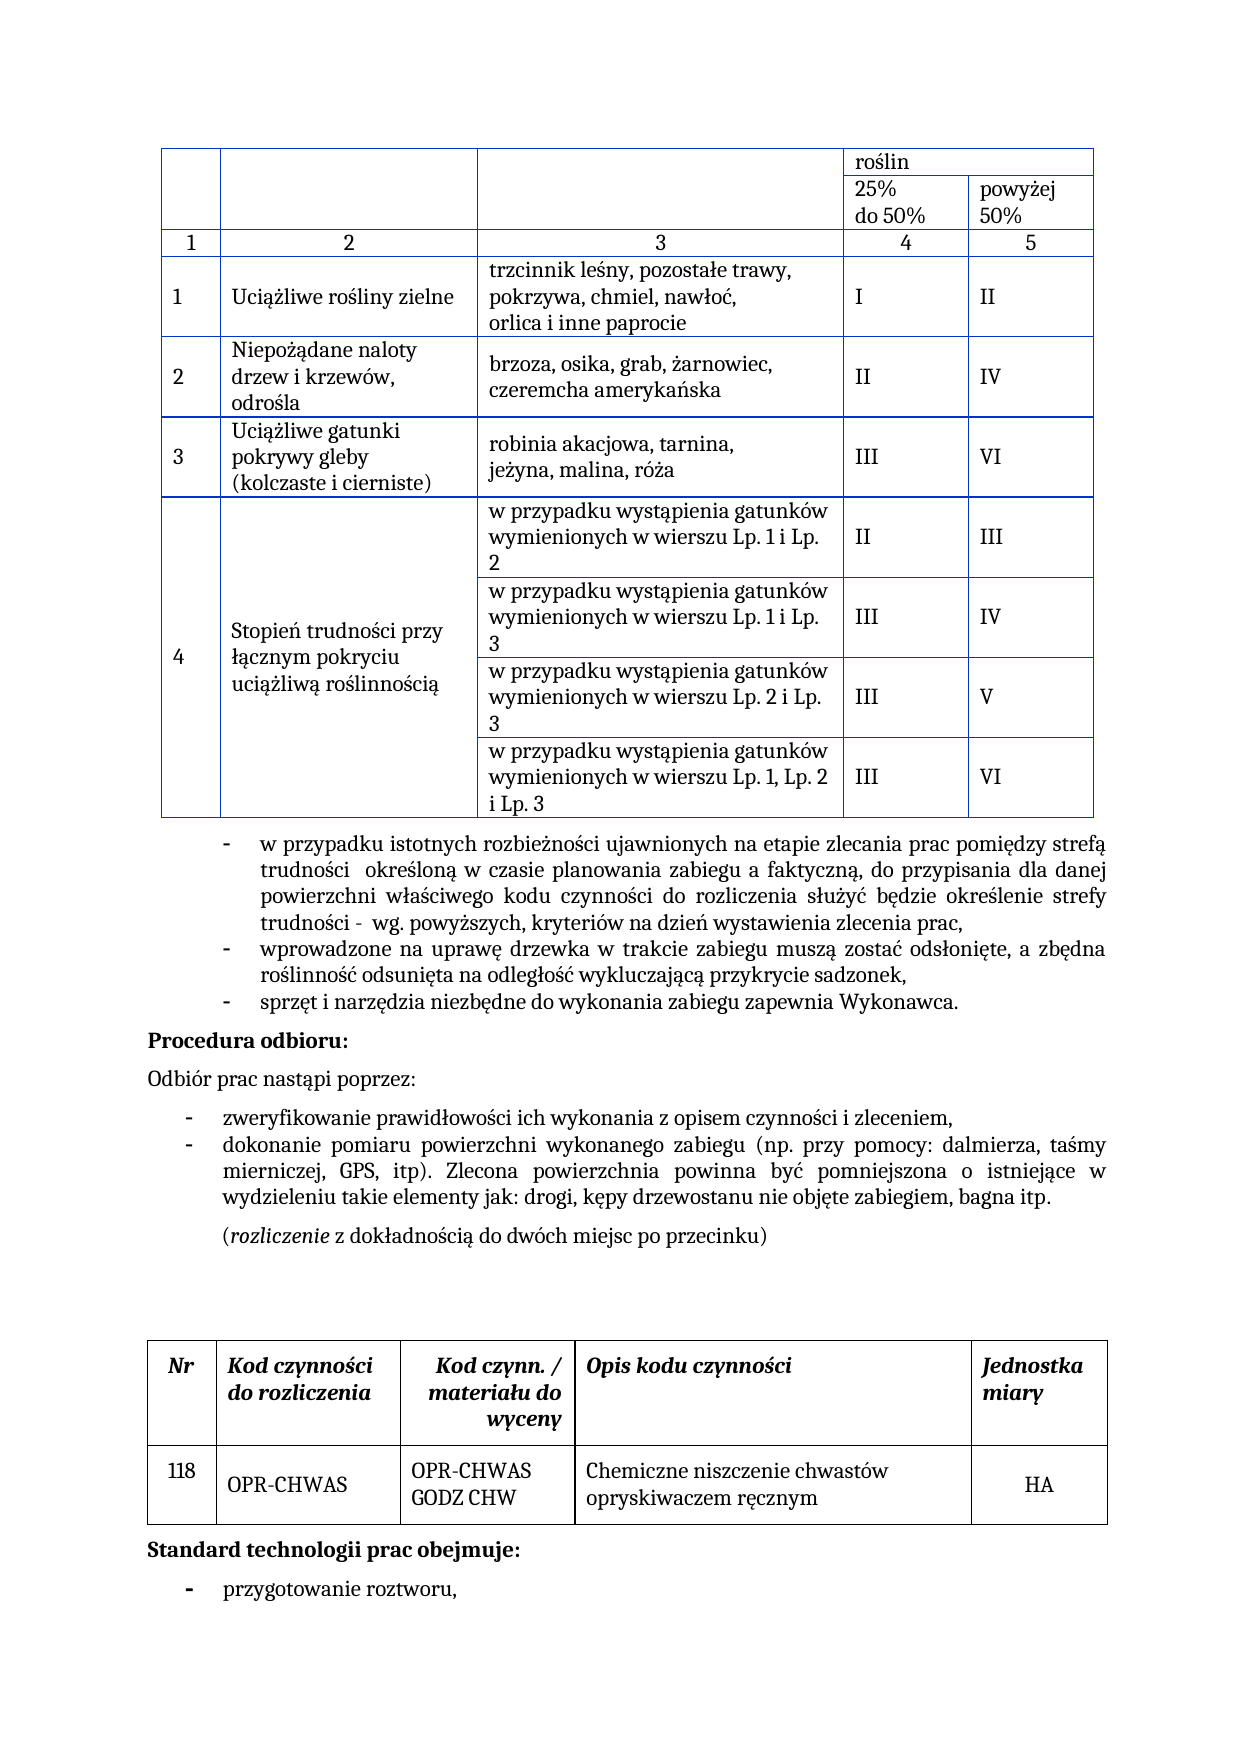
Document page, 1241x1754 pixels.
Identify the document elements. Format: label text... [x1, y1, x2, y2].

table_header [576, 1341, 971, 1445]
text Standard technologii prac obejmuje: [148, 1537, 1107, 1563]
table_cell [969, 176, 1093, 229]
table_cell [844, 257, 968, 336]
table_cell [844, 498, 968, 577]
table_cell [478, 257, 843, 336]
list w przypadku istotnych rozbieżności ujawnionych na etapie zlecania prac pomiędzy strefą trudności określoną w czasie planowania zabiegu a faktyczną, do przypisania dla danej powierzchni właściwego kodu czynności do rozliczenia służyć będzie określenie strefy trudności - wg. powyższych, kryteriów na dzień wystawienia zlecenia prac, [223, 830, 1107, 936]
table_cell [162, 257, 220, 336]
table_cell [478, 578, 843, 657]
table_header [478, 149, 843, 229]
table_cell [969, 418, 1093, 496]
list zweryfikowanie prawidłowości ich wykonania z opisem czynności i zleceniem, [185, 1105, 1107, 1131]
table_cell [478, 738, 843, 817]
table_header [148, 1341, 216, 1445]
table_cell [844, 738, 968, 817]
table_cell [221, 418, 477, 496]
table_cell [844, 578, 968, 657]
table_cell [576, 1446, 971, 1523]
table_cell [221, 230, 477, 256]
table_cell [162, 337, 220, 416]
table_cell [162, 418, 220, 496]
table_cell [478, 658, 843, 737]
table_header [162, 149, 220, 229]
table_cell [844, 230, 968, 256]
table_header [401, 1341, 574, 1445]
list sprzęt i narzędzia niezbędne do wykonania zabiegu zapewnia Wykonawca. [223, 988, 1107, 1015]
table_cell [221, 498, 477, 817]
text Odbiór prac nastąpi poprzez: [148, 1066, 1107, 1093]
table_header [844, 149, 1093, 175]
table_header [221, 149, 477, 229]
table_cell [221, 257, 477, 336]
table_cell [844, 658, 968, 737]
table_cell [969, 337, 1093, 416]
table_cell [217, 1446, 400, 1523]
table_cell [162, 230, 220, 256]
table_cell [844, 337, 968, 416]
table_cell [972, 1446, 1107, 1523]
list przygotowanie roztworu, [185, 1576, 1107, 1602]
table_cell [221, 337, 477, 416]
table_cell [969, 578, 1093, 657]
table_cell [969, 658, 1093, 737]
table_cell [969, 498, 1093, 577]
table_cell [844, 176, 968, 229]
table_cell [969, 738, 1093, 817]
text (rozliczenie z dokładnością do dwóch miejsc po przecinku) [148, 1223, 1107, 1249]
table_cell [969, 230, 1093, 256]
text Procedura odbioru: [148, 1027, 1107, 1054]
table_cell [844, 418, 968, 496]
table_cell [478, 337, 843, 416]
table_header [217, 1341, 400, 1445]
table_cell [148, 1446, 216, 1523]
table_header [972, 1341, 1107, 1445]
list dokonanie pomiaru powierzchni wykonanego zabiegu (np. przy pomocy: dalmierza, taśmy mierniczej, GPS, itp). Zlecona powierzchnia powinna być pomniejszona o istniejące w wydzieleniu takie elementy jak: drogi, kępy drzewostanu nie objęte zabiegiem, bagna itp. [185, 1131, 1107, 1211]
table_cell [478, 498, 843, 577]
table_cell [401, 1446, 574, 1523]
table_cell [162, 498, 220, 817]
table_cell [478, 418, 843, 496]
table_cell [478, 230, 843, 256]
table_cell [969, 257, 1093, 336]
list wprowadzone na uprawę drzewka w trakcie zabiegu muszą zostać odsłonięte, a zbędna roślinność odsunięta na odległość wykluczającą przykrycie sadzonek, [223, 936, 1107, 988]
